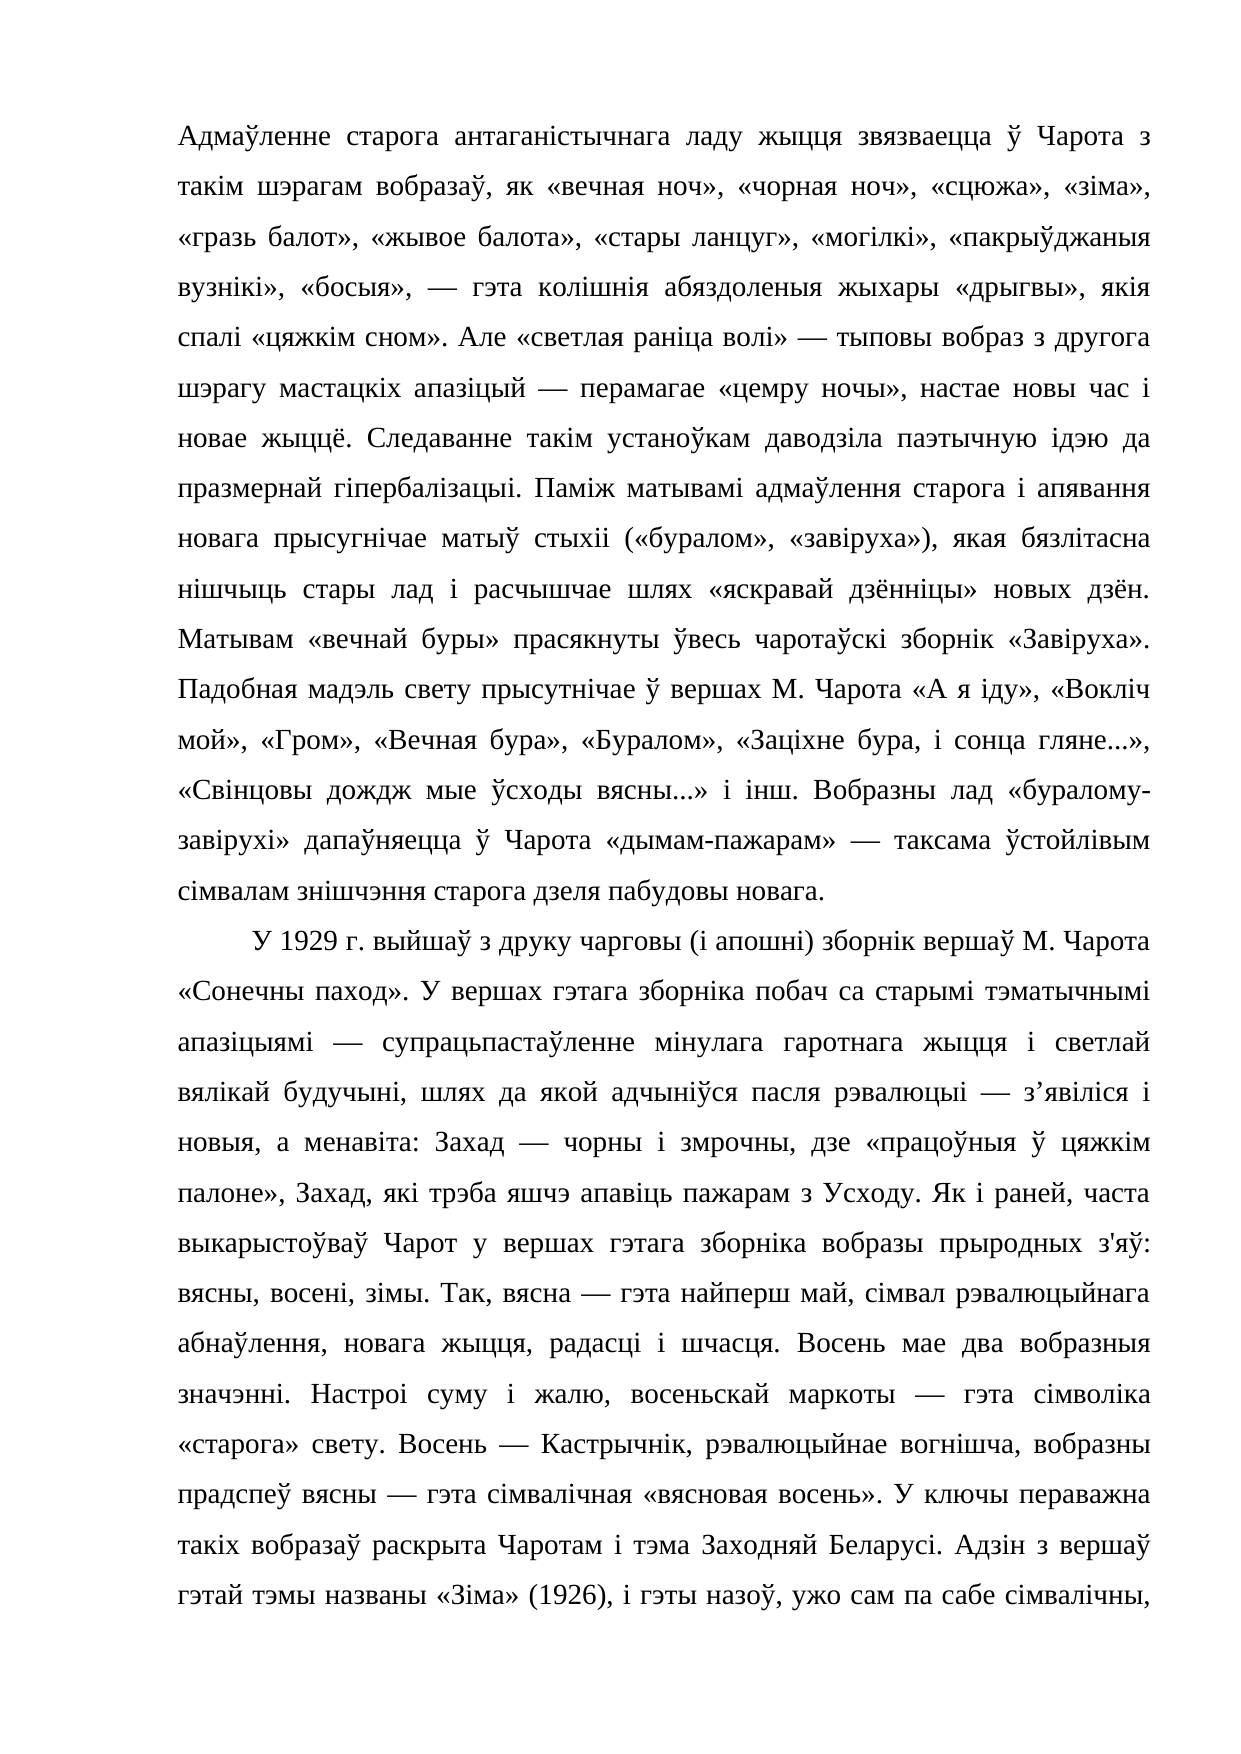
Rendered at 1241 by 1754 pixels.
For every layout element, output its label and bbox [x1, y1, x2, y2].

text [177, 923, 1152, 1611]
text [177, 118, 1152, 906]
